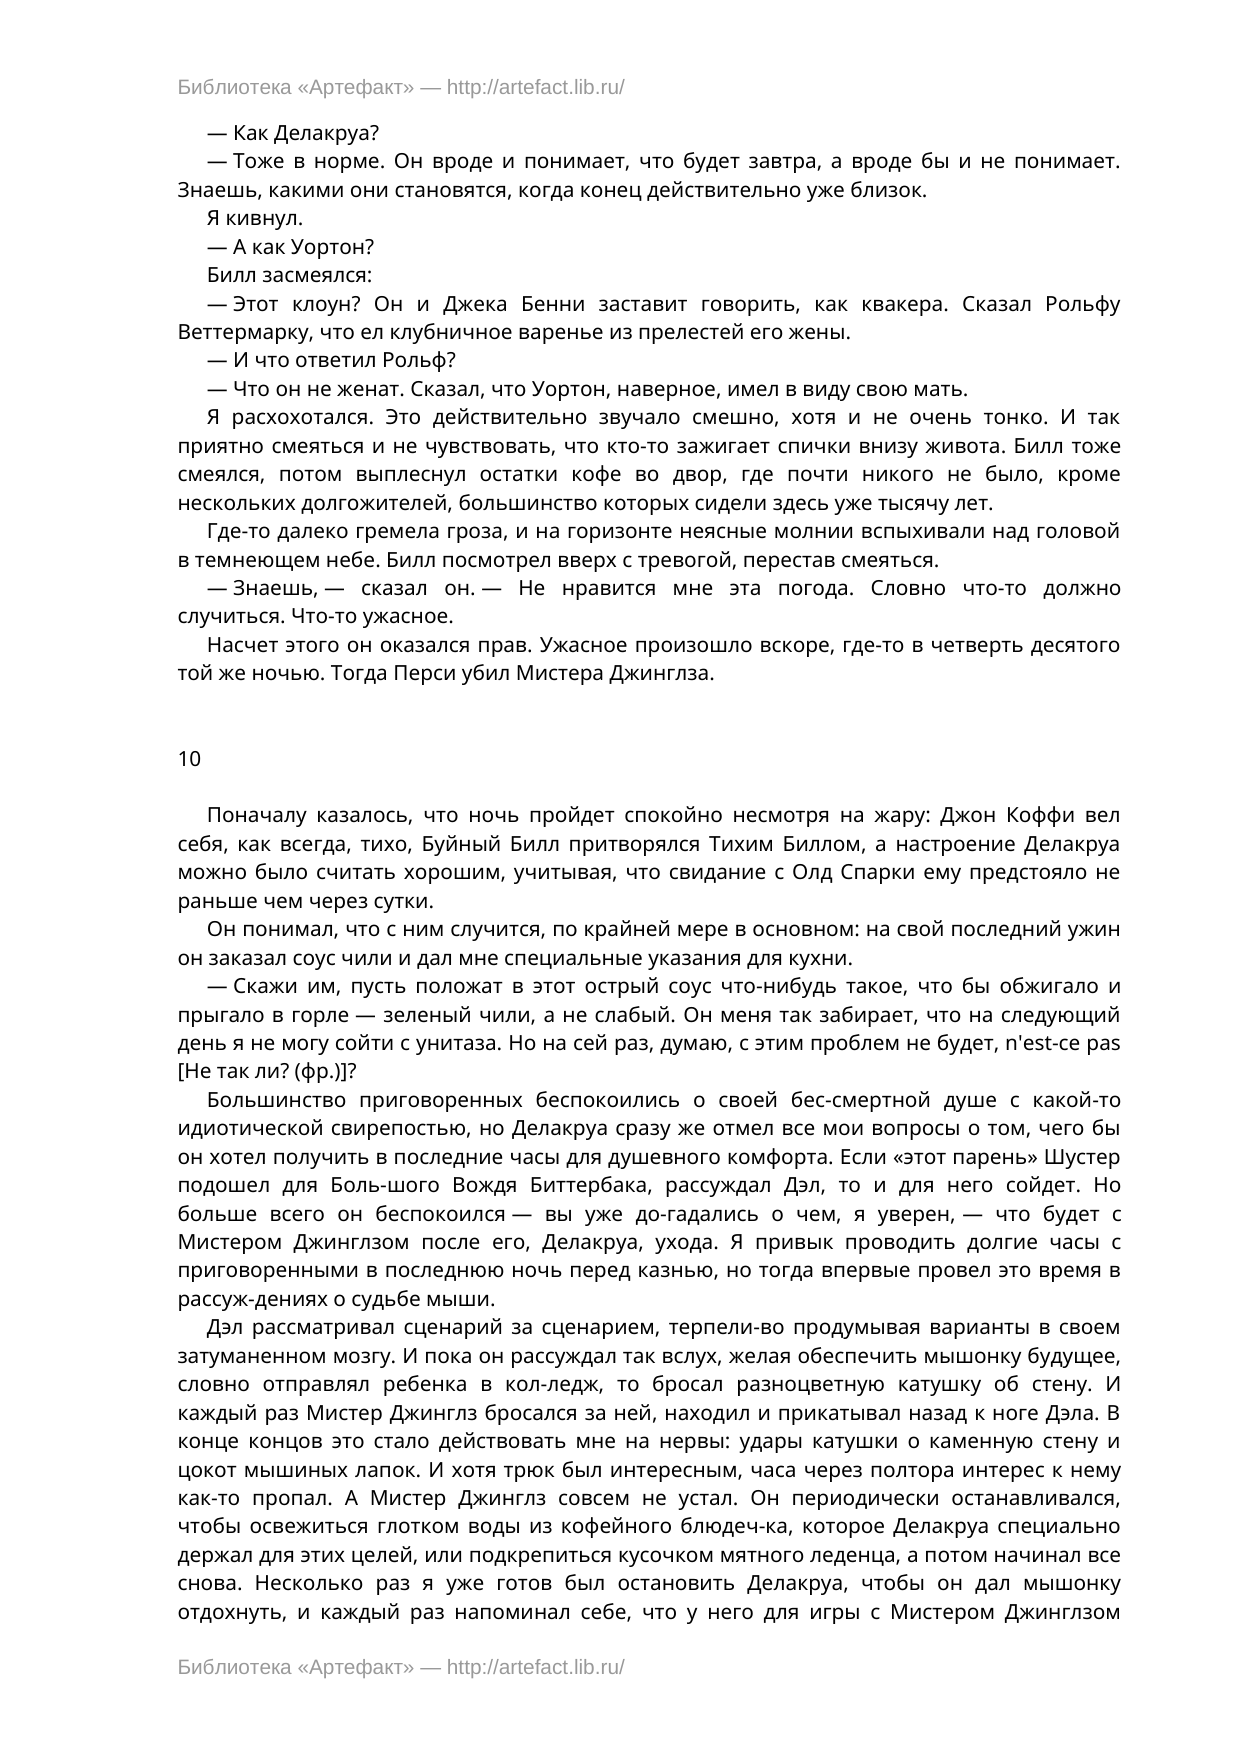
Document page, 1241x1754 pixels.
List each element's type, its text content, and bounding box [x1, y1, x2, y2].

text Я расхохотался. Это действительно звучало смешно, хотя и не очень тонко. И так приятно смеяться и не чувствовать, что кто-то зажигает спички внизу живота. Билл тоже смеялся, потом выплеснул остатки кофе во двор, где почти никого не было, кроме нескольких долгожителей, большинство которых сидели здесь уже тысячу лет. [177, 402, 1122, 516]
text Насчет этого он оказался прав. Ужасное произошло вскоре, где-то в четверть десятого той же ночью. Тогда Перси убил Мистера Джинглза. [177, 630, 1122, 687]
text 10 [177, 744, 1122, 772]
text Билл засмеялся: [177, 260, 1122, 289]
text — Как Делакруа? [177, 118, 1122, 147]
text Поначалу казалось, что ночь пройдет спокойно несмотря на жару: Джон Коффи вел себя, как всегда, тихо, Буйный Билл притворялся Тихим Биллом, а настроение Делакруа можно было считать хорошим, учитывая, что свидание с Олд Спарки ему предстояло не раньше чем через сутки. [177, 801, 1122, 914]
text Я кивнул. [177, 203, 1122, 232]
text — Тоже в норме. Он вроде и понимает, что будет завтра, а вроде бы и не понимает. Знаешь, какими они становятся, когда конец действительно уже близок. [177, 147, 1122, 203]
text — Знаешь, — сказал он. — Не нравится мне эта погода. Словно что-то должно случиться. Что-то ужасное. [177, 573, 1122, 630]
text Он понимал, что с ним случится, по крайней мере в основном: на свой последний ужин он заказал соус чили и дал мне специальные указания для кухни. [177, 914, 1122, 971]
text — А как Уортон? [177, 232, 1122, 260]
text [177, 1312, 1122, 1625]
text Большинство приговоренных беспокоились о своей бес-смертной душе с какой-то идиотической свирепостью, но Делакруа сразу же отмел все мои вопросы о том, чего бы он хотел получить в последние часы для душевного комфорта. Если «этот парень» Шустер подошел для Боль-шого Вождя Биттербака, рассуждал Дэл, то и для него сойдет. Но больше всего он беспокоился — вы уже до-гадались о чем, я уверен, — что будет с Мистером Джинглзом после его, Делакруа, ухода. Я привык проводить долгие часы с приговоренными в последнюю ночь перед казнью, но тогда впервые провел это время в рассуж-дениях о судьбе мыши. [177, 1085, 1122, 1312]
text — Что он не женат. Сказал, что Уортон, наверное, имел в виду свою мать. [177, 374, 1122, 402]
text — И что ответил Рольф? [177, 346, 1122, 374]
text — Этот клоун? Он и Джека Бенни заставит говорить, как квакера. Сказал Рольфу Веттермарку, что ел клубничное варенье из прелестей его жены. [177, 289, 1122, 346]
text Где-то далеко гремела гроза, и на горизонте неясные молнии вспыхивали над головой в темнеющем небе. Билл посмотрел вверх с тревогой, перестав смеяться. [177, 516, 1122, 573]
text — Скажи им, пусть положат в этот острый соус что-нибудь такое, что бы обжигало и прыгало в горле — зеленый чили, а не слабый. Он меня так забирает, что на следующий день я не могу сойти с унитаза. Но на сей раз, думаю, с этим проблем не будет, n'est-ce pas [Не так ли? (фр.)]? [177, 971, 1122, 1085]
